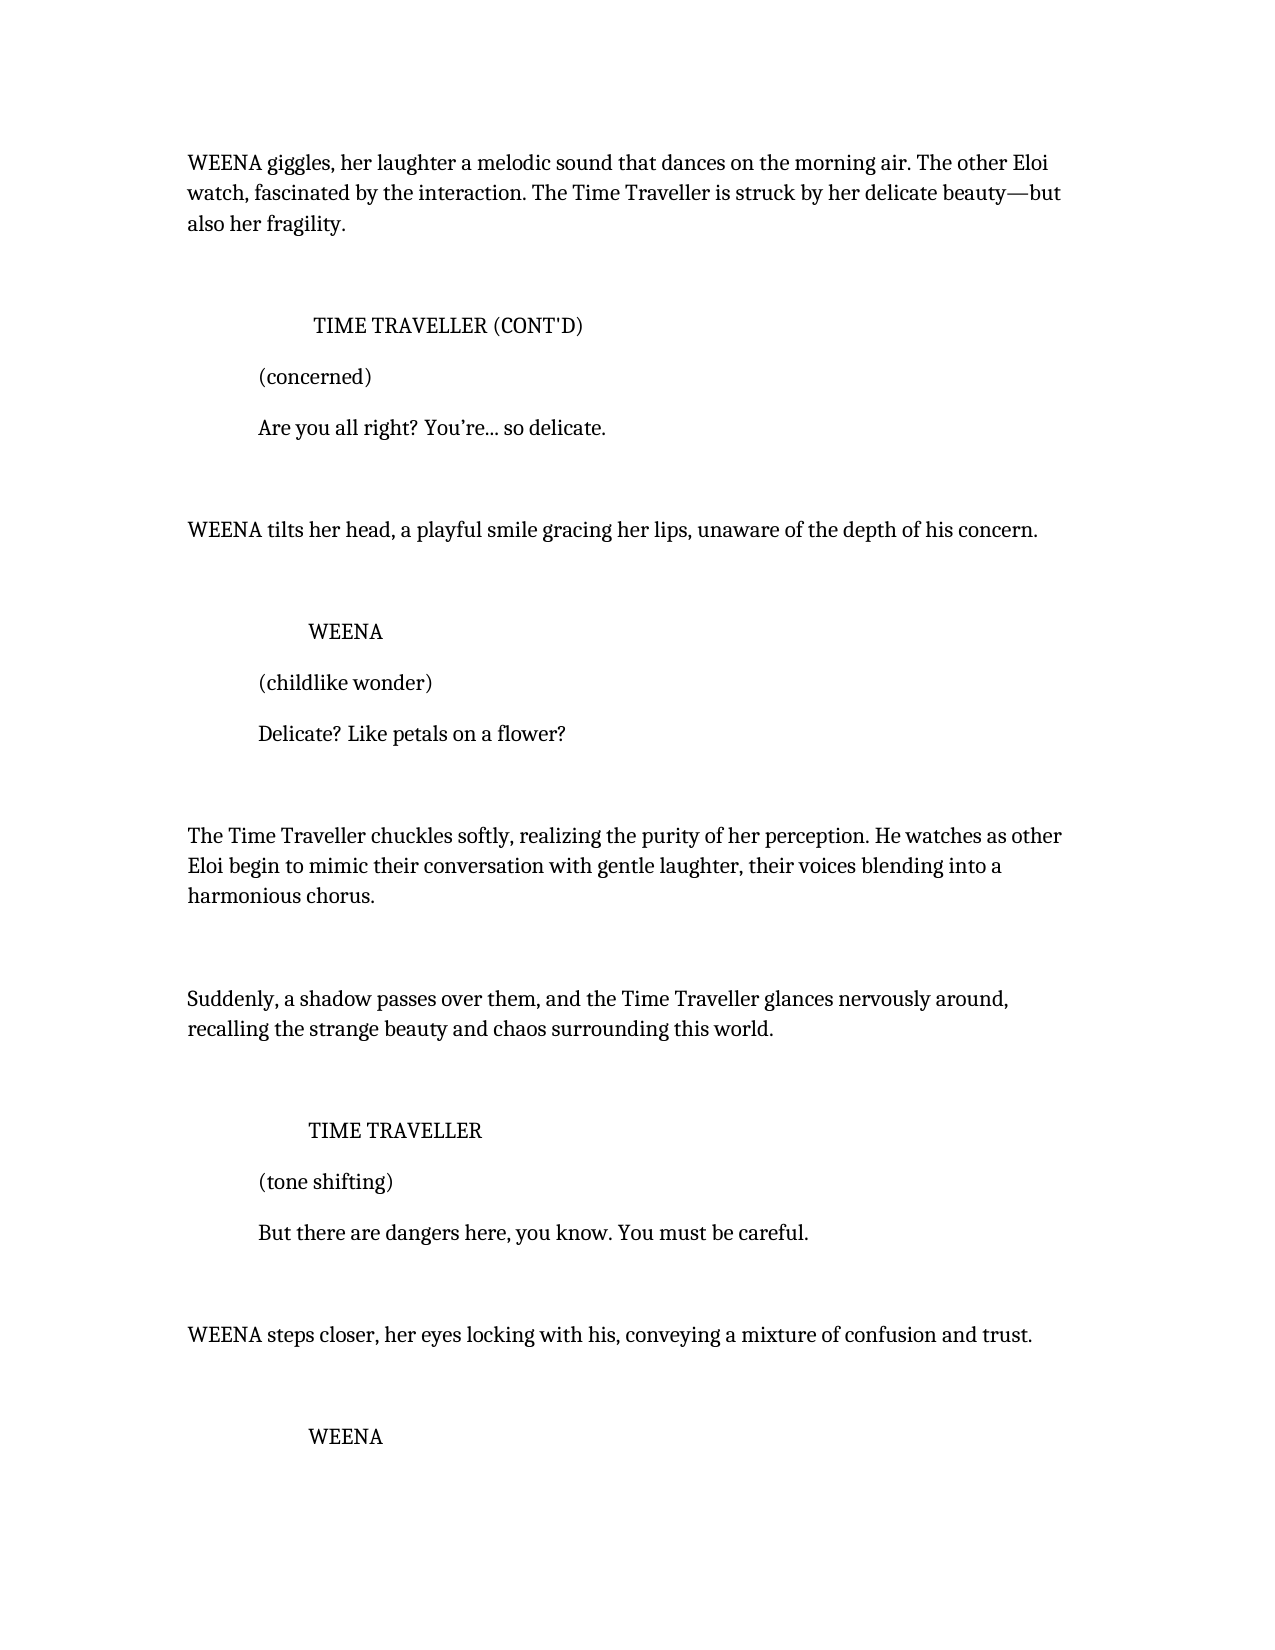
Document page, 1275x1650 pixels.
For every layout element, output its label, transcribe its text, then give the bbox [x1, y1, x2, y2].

text WEENA steps closer, her eyes locking with his, conveying a mixture of confusion and trust. [187, 1322, 1087, 1348]
text (concerned) [187, 363, 1087, 390]
text WEENA giggles, her laughter a melodic sound that dances on the morning air. The other Eloi watch, fascinated by the interaction. The Time Traveller is struck by her delicate beauty—but also her fragility. [187, 150, 1087, 237]
text But there are dangers here, you know. You must be careful. [187, 1220, 1087, 1246]
text (childlike wonder) [187, 670, 1087, 696]
text Are you all right? You’re... so delicate. [187, 414, 1087, 441]
text WEENA [187, 1424, 1087, 1450]
text WEENA [187, 619, 1087, 645]
text (tone shifting) [187, 1169, 1087, 1195]
text TIME TRAVELLER (CONT'D) [187, 312, 1087, 339]
text Delicate? Like petals on a flower? [187, 721, 1087, 747]
text Suddenly, a shadow passes over them, and the Time Traveller glances nervously around, recalling the strange beauty and chaos surrounding this world. [187, 985, 1087, 1042]
text TIME TRAVELLER [187, 1118, 1087, 1144]
text The Time Traveller chuckles softly, realizing the purity of her perception. He watches as other Eloi begin to mimic their conversation with gentle laughter, their voices blending into a harmonious chorus. [187, 823, 1087, 910]
text WEENA tilts her head, a playful smile gracing her lips, unaware of the depth of his concern. [187, 517, 1087, 543]
